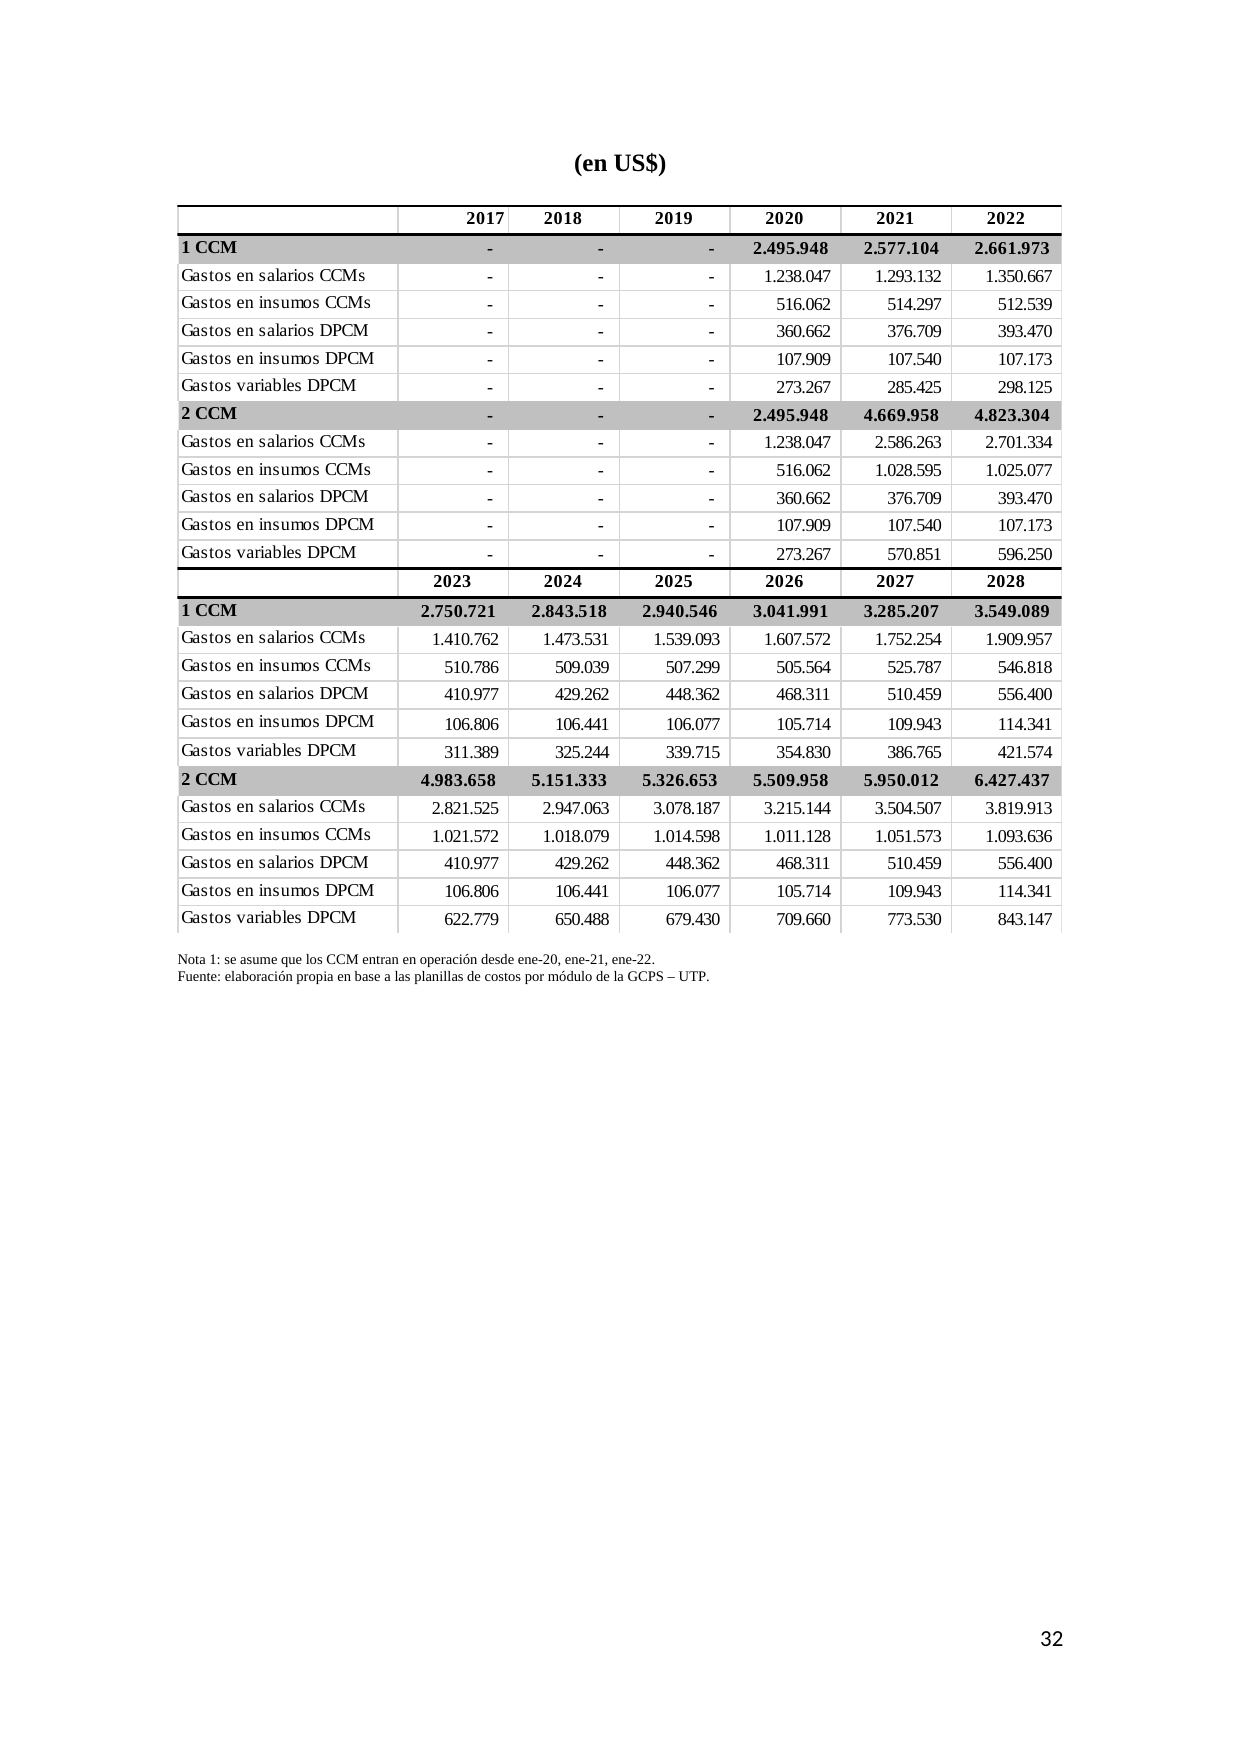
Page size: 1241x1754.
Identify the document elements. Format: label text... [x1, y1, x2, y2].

text (en US$) [177, 148, 1063, 176]
text Fuente: elaboración propia en base a las planillas de costos por módulo de la GCPS – UTP. [177, 967, 1063, 984]
text Nota 1: se asume que los CCM entran en operación desde ene-20, ene-21, ene-22. [177, 951, 1063, 967]
